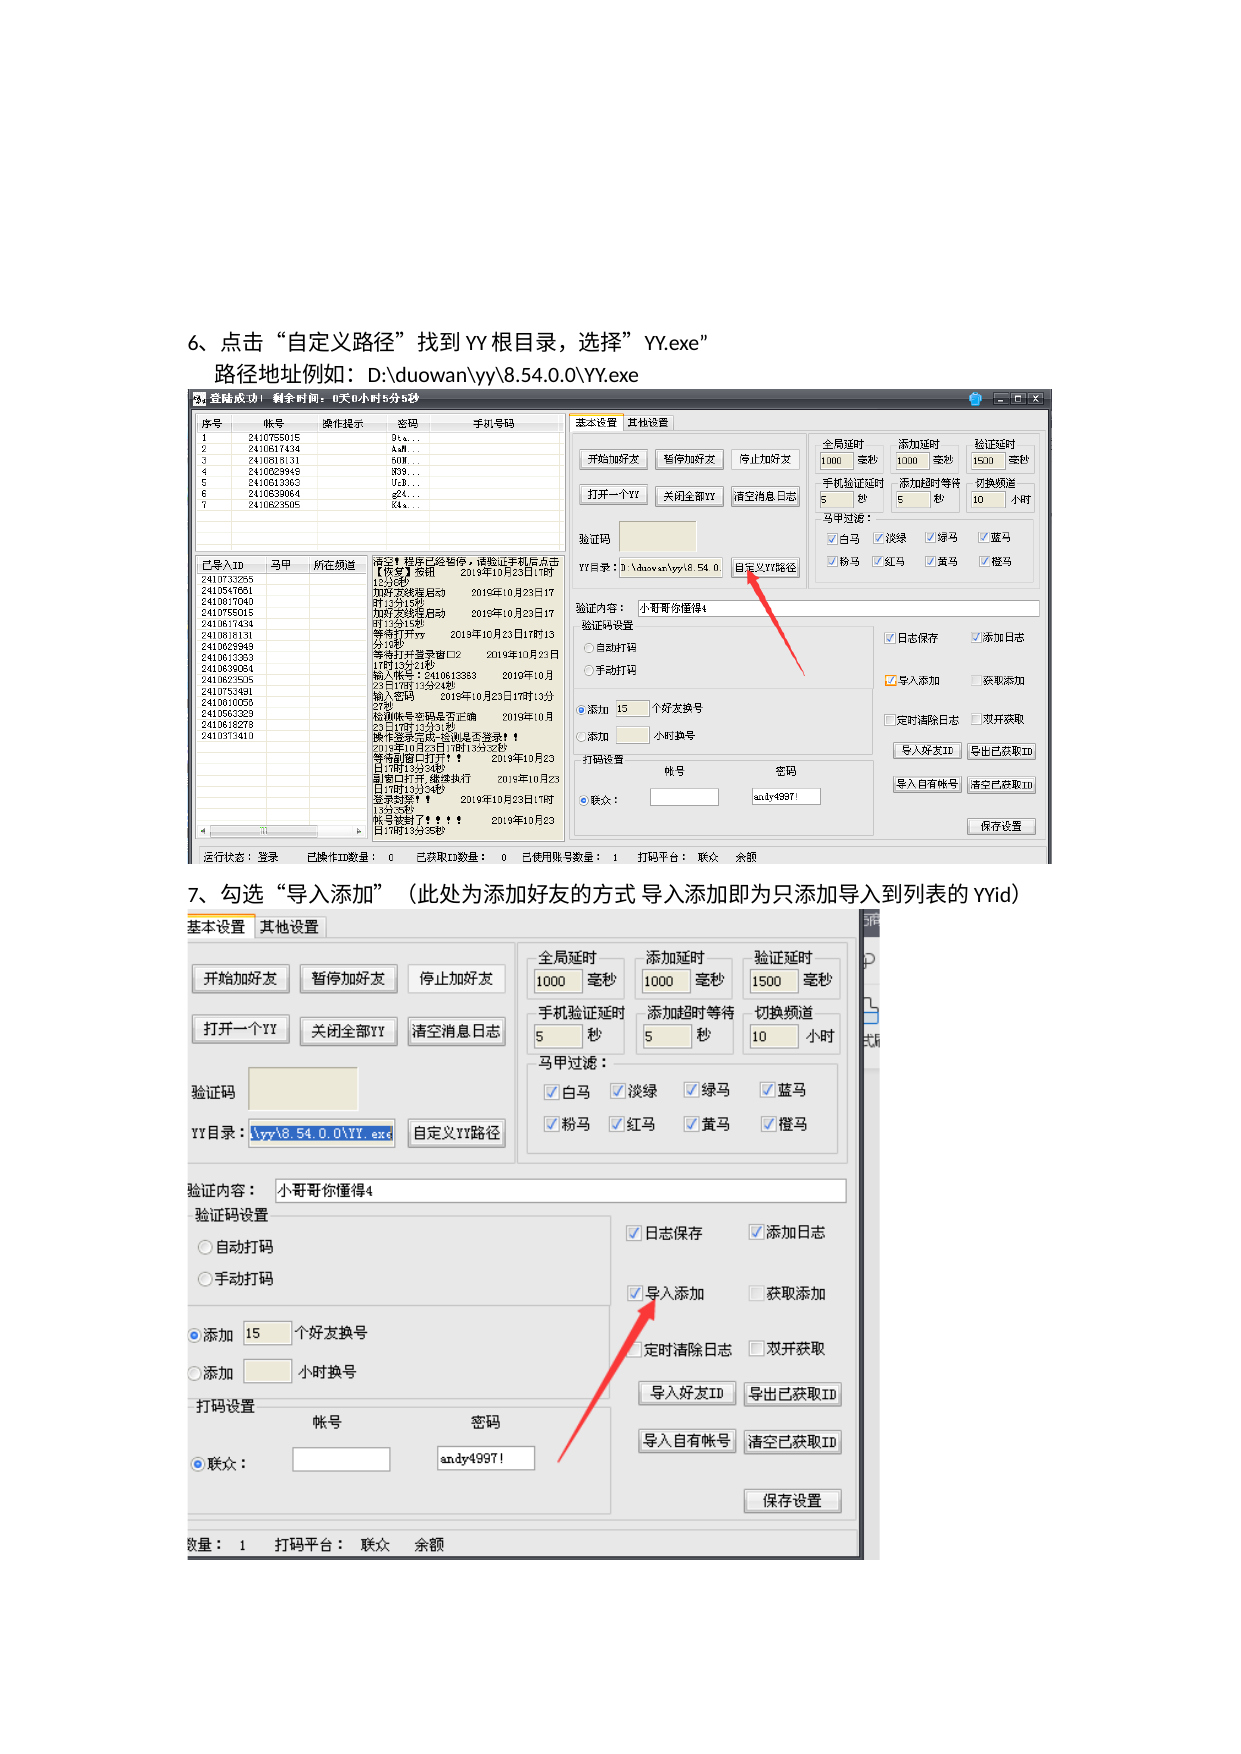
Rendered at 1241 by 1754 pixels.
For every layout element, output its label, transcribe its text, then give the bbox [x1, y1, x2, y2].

list 6、点击“自定义路径”找到YY根目录，选择”YY.exe” [187, 324, 1053, 357]
picture [187, 389, 1052, 864]
list 7、勾选“导入添加”（此处为添加好友的方式 导入添加即为只添加导入到列表的YYid） [187, 877, 1053, 909]
picture [187, 909, 880, 1560]
list 路径地址例如：D:\duowan\yy\8.54.0.0\YY.exe [187, 357, 1053, 389]
